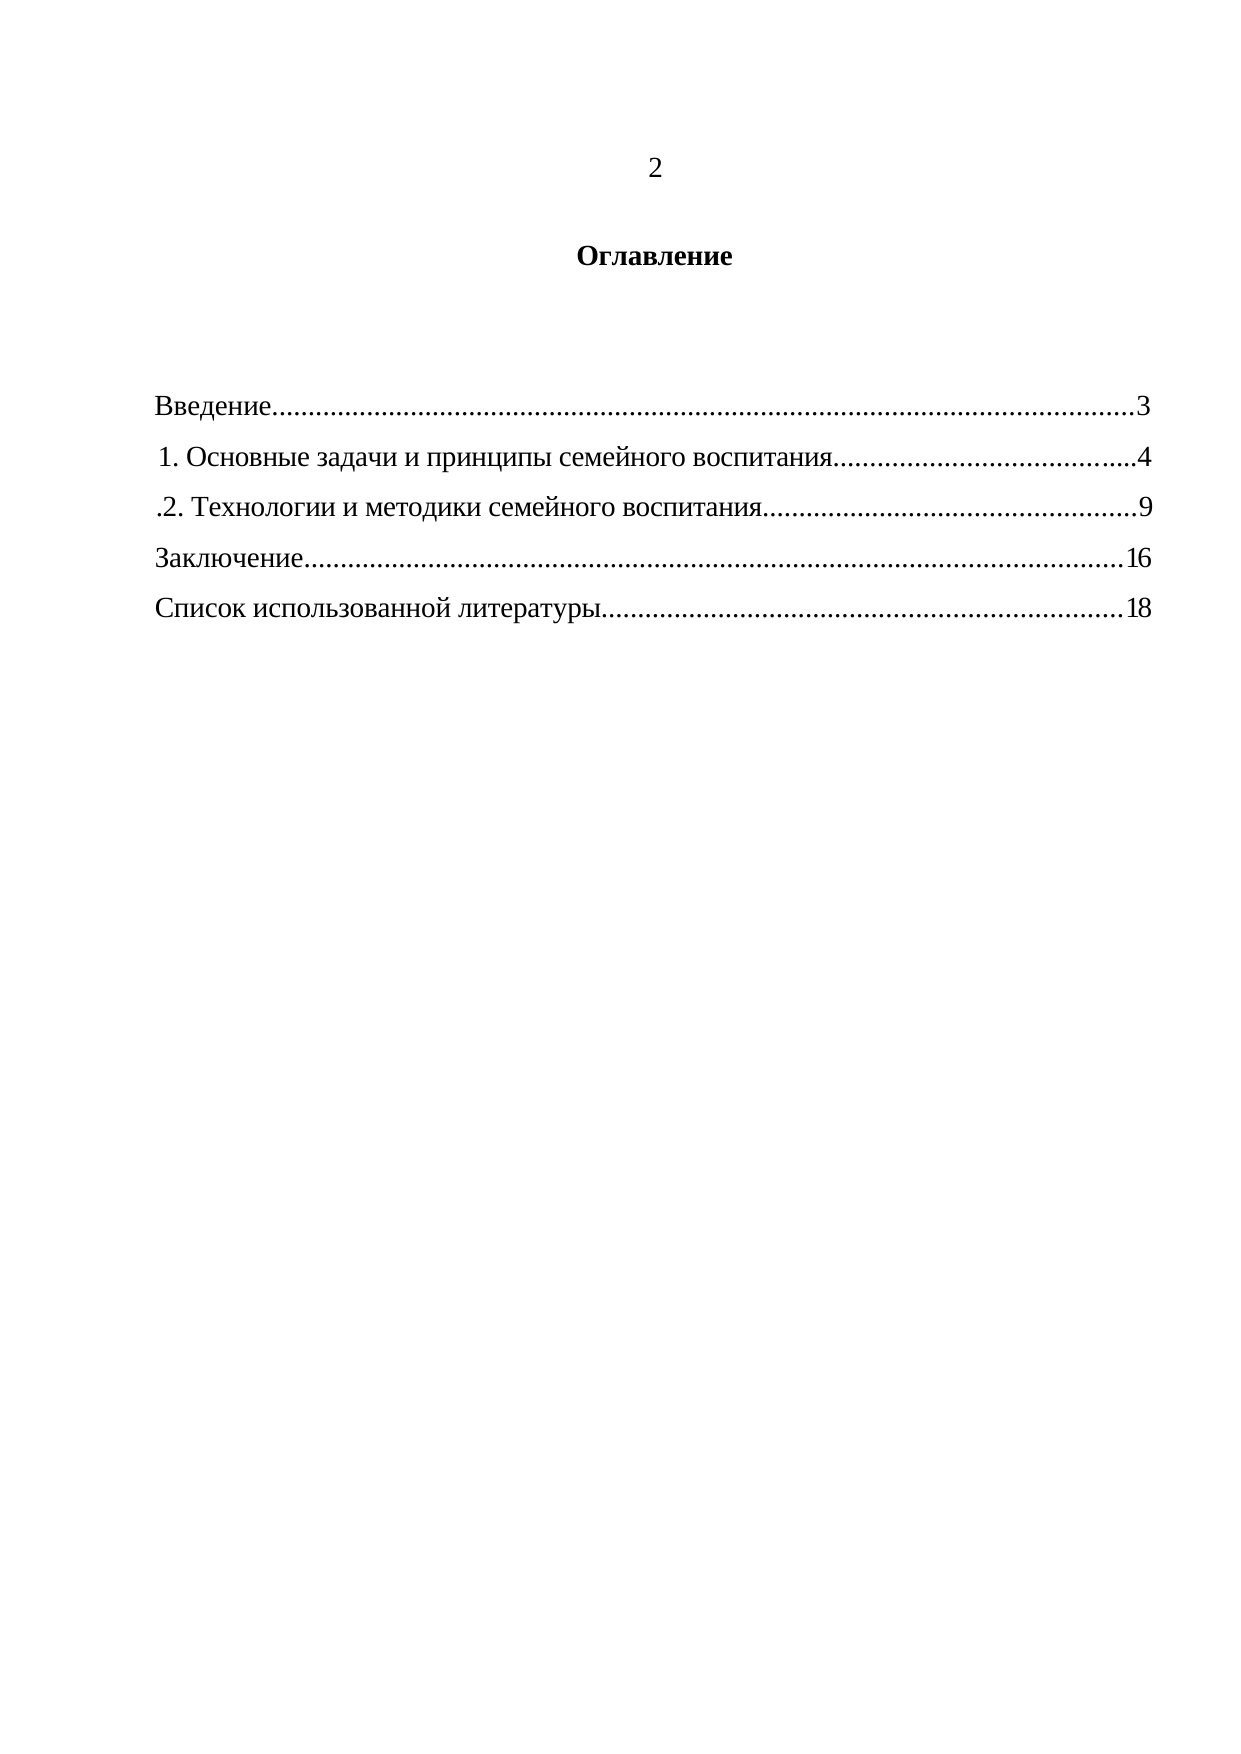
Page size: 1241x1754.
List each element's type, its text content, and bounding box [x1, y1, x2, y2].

text Введение 3 [154, 375, 1157, 425]
text Заключение 16 [154, 527, 1157, 577]
text Оглавление [154, 238, 1155, 272]
text 2 [154, 150, 1157, 183]
text 1. Основные задачи и принципы семейного воспитания .....4 [158, 426, 1157, 476]
text .2. Технологии и методики семейного воспитания 9 [156, 476, 1157, 527]
text Список использованной литературы 18 [154, 577, 1157, 628]
